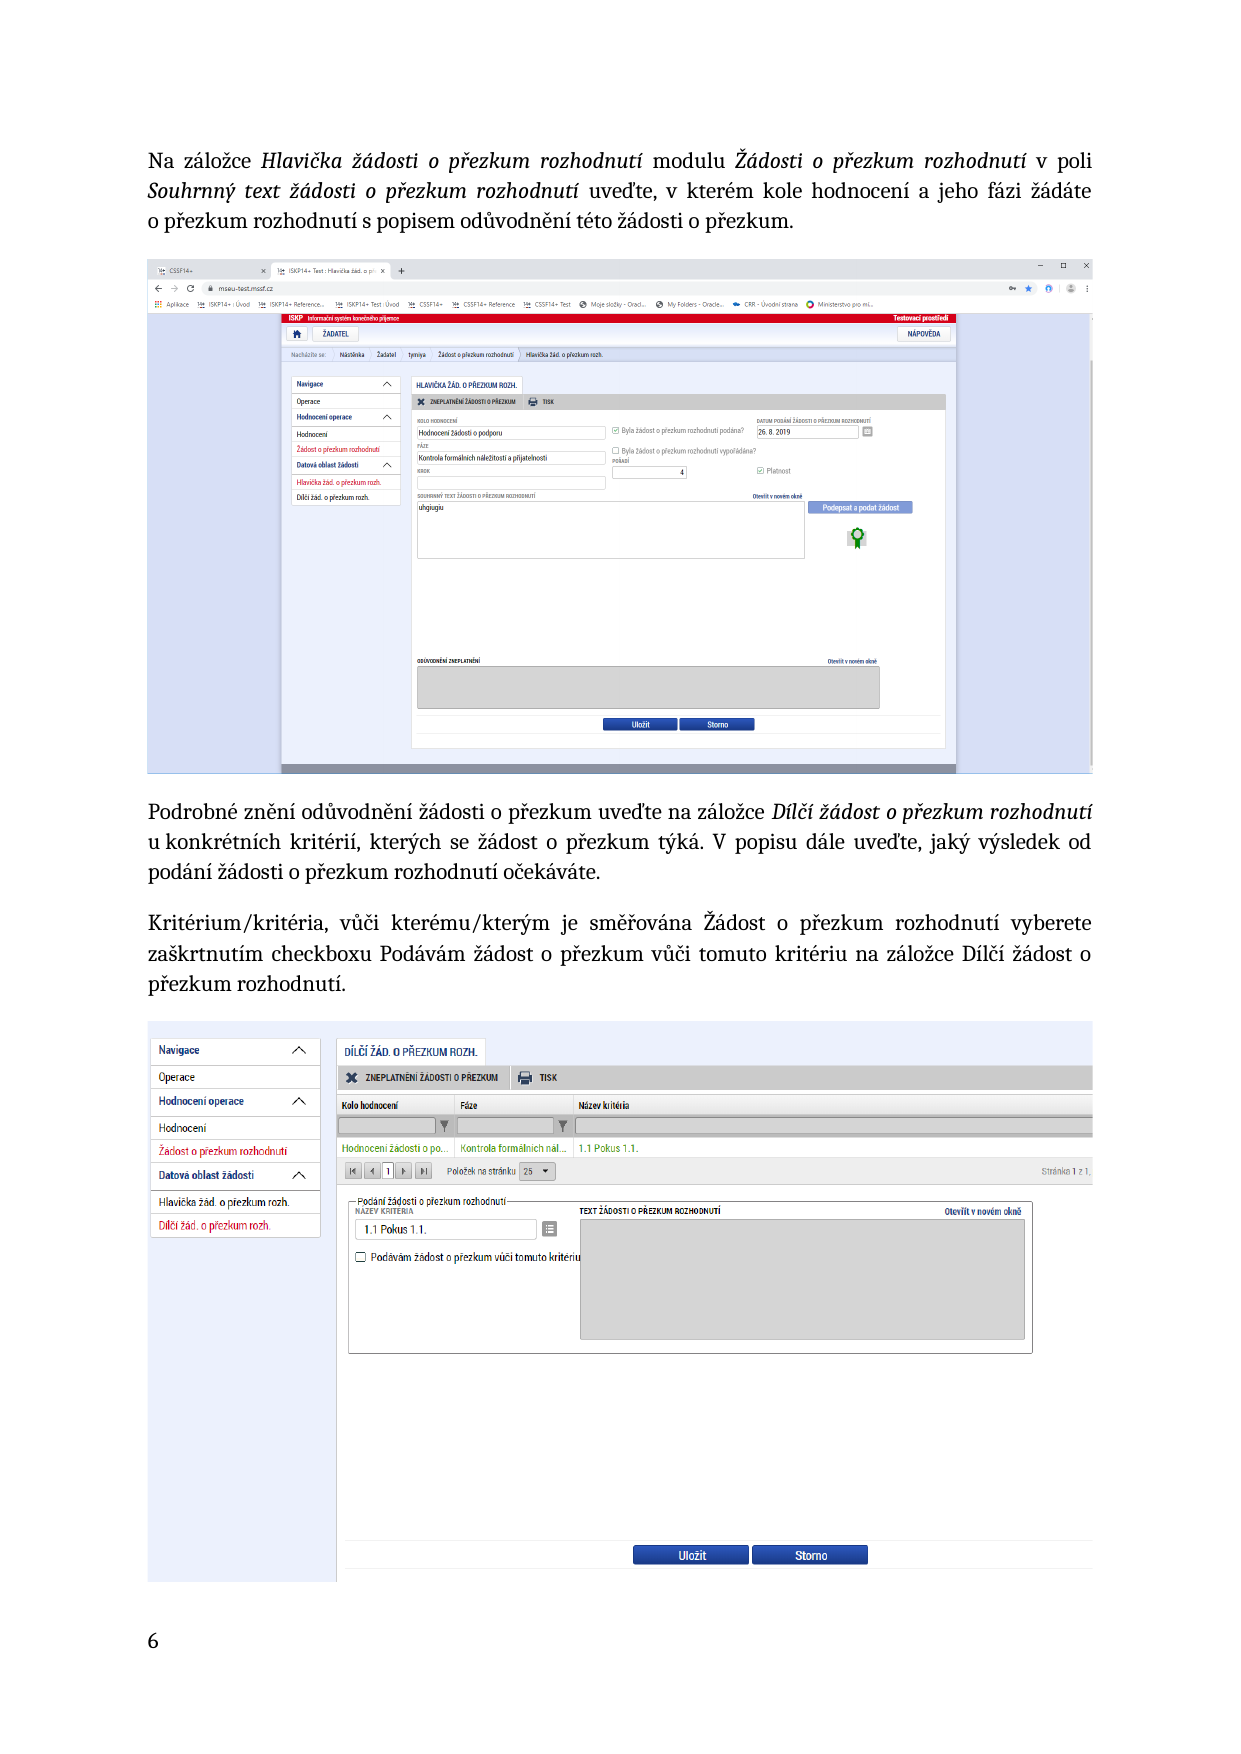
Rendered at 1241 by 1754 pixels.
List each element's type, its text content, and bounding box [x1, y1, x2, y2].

text Kritérium/kritéria, vůči kterému/kterým je směřována Žádost o přezkum rozhodnutí vyberete zaškrtnutím checkboxu Podávám žádost o přezkum vůči tomuto kritériu na záložce Dílčí žádost o přezkum rozhodnutí. [148, 910, 1093, 997]
picture [147, 1021, 1093, 1582]
picture [147, 259, 1093, 774]
text Podrobné znění odůvodnění žádosti o přezkum uveďte na záložce Dílčí žádost o přezkum rozhodnutí u konkrétních kritérií, kterých se žádost o přezkum týká. V popisu dále uveďte, jaký výsledek od podání žádosti o přezkum rozhodnutí očekáváte. [148, 799, 1093, 885]
text Na záložce Hlavička žádosti o přezkum rozhodnutí modulu Žádosti o přezkum rozhodnutí v poli Souhrnný text žádosti o přezkum rozhodnutí uveďte, v kterém kole hodnocení a jeho fázi žádáte o přezkum rozhodnutí s popisem odůvodnění této žádosti o přezkum. [148, 148, 1093, 234]
